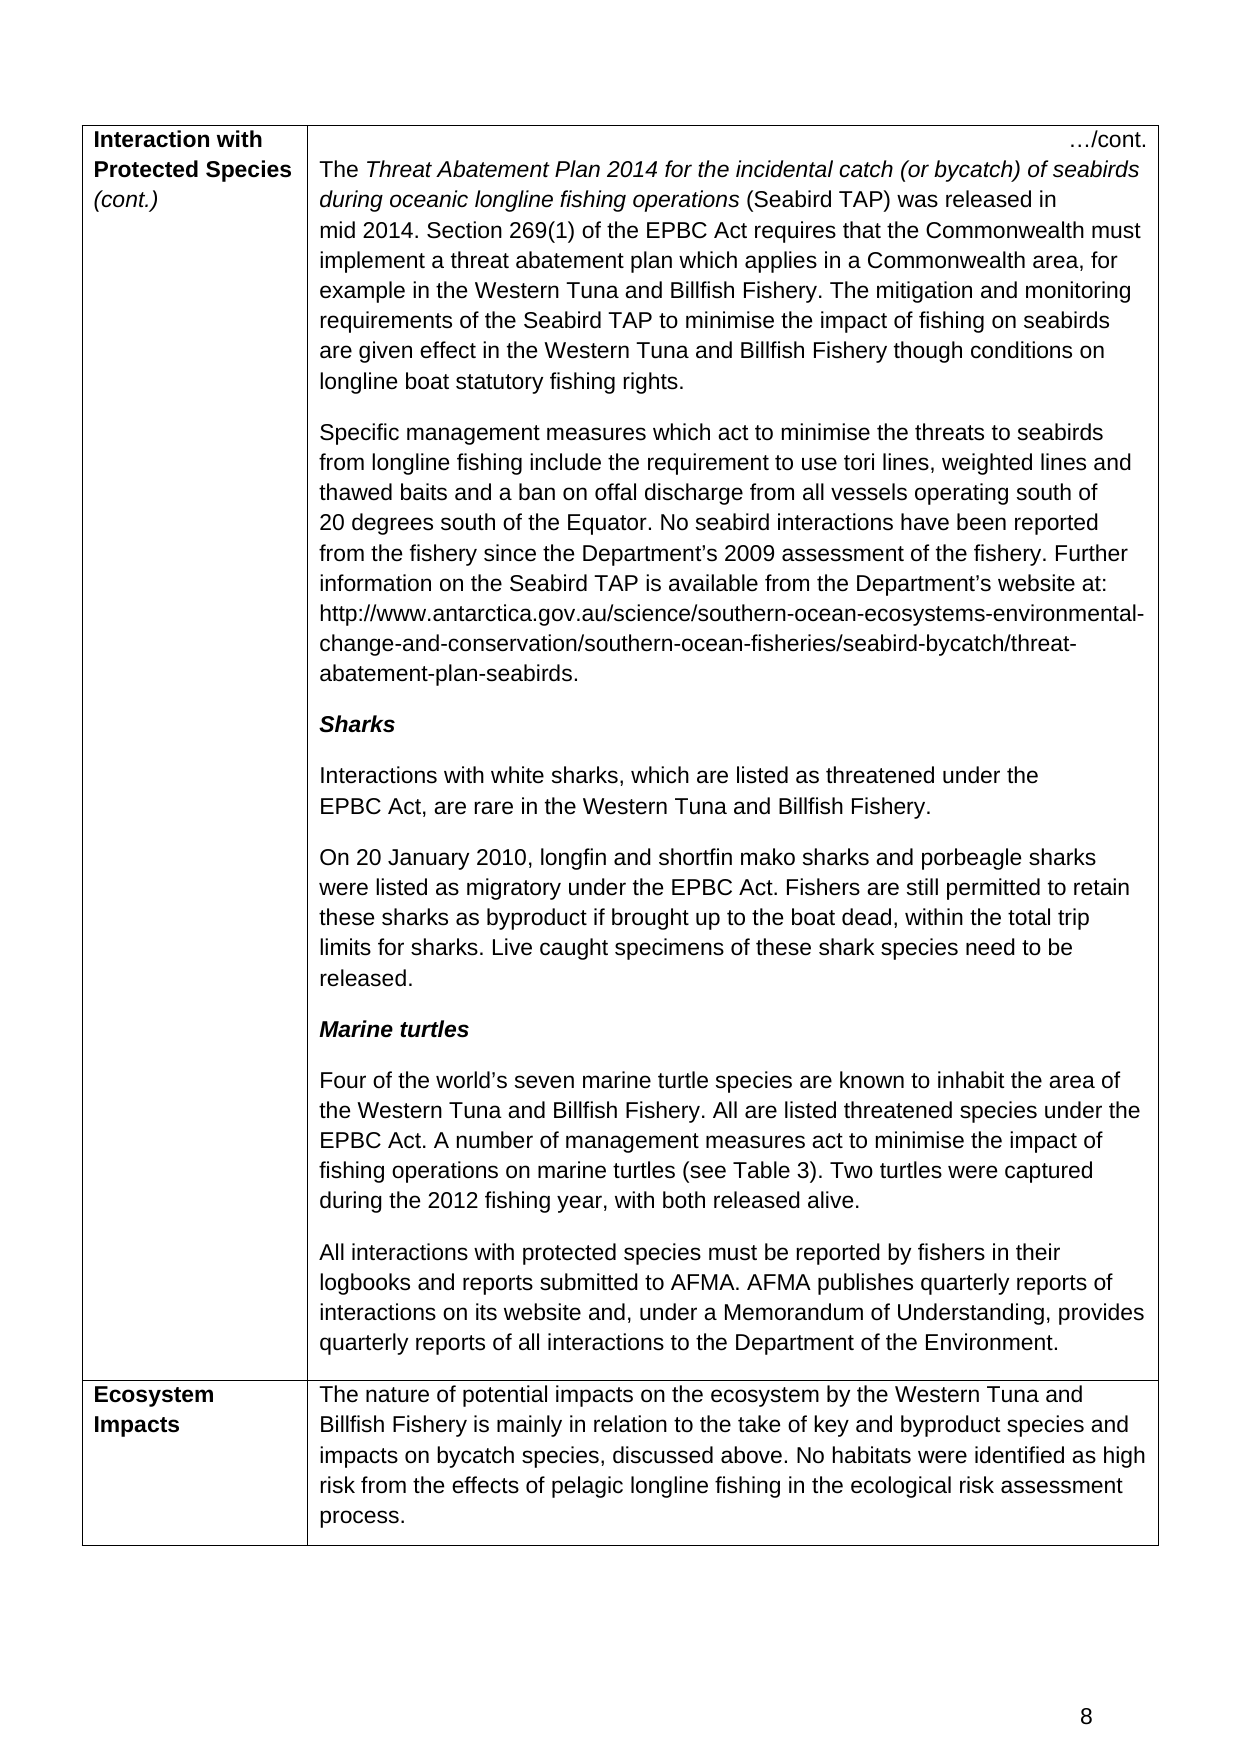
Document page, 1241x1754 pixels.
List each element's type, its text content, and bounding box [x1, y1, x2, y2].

table_cell The nature of potential impacts on the ecosystem by the Western Tuna and Billfish Fishery is mainly in relation to the take of key and byproduct species and impacts on bycatch species, discussed above. No habitats were identified as high risk from the effects of pelagic longline fishing in the ecological risk assessment process. [308, 1381, 1158, 1545]
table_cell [308, 126, 1158, 1380]
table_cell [83, 126, 307, 1380]
table_cell Ecosystem Impacts [83, 1381, 307, 1545]
